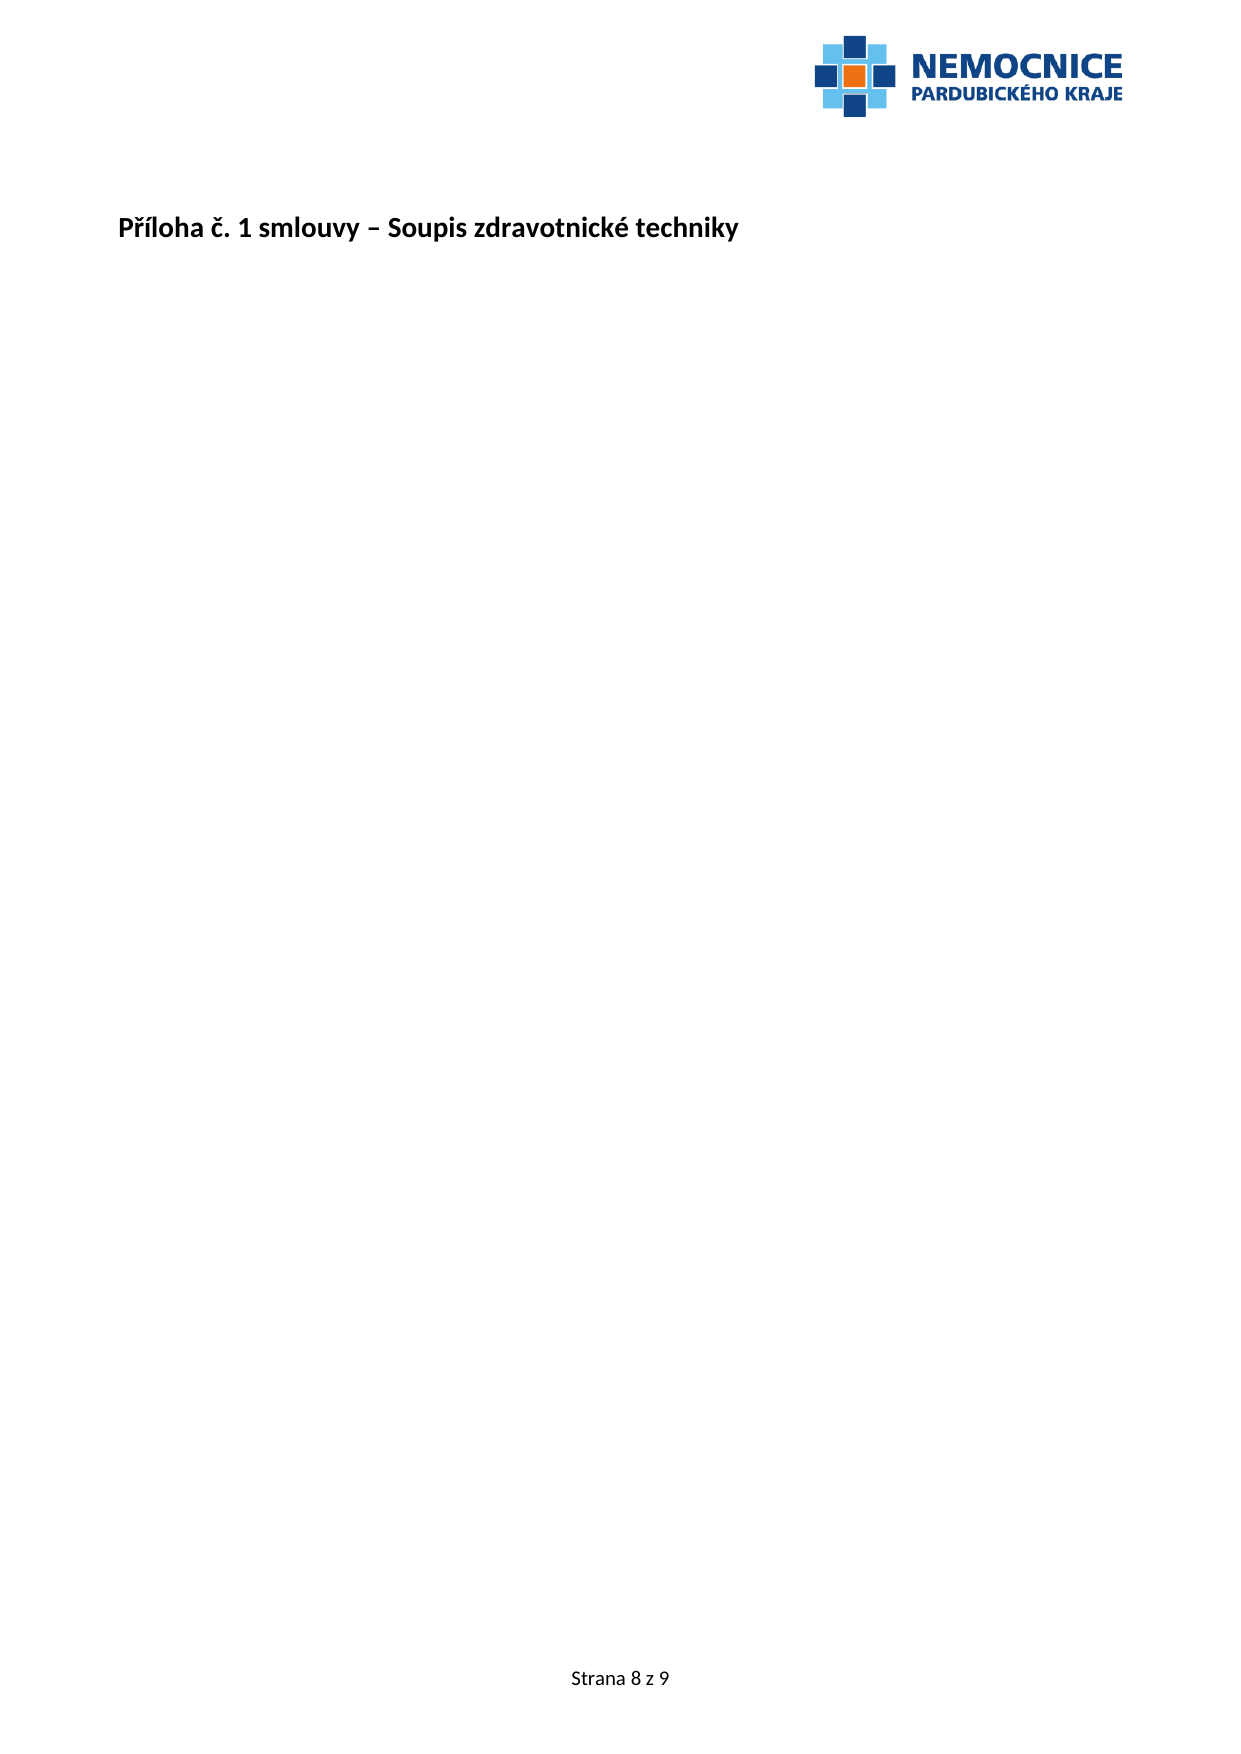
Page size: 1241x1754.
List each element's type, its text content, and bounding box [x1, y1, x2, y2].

picture [813, 34, 1123, 118]
text Příloha č. 1 smlouvy – Soupis zdravotnické techniky [118, 209, 1122, 245]
